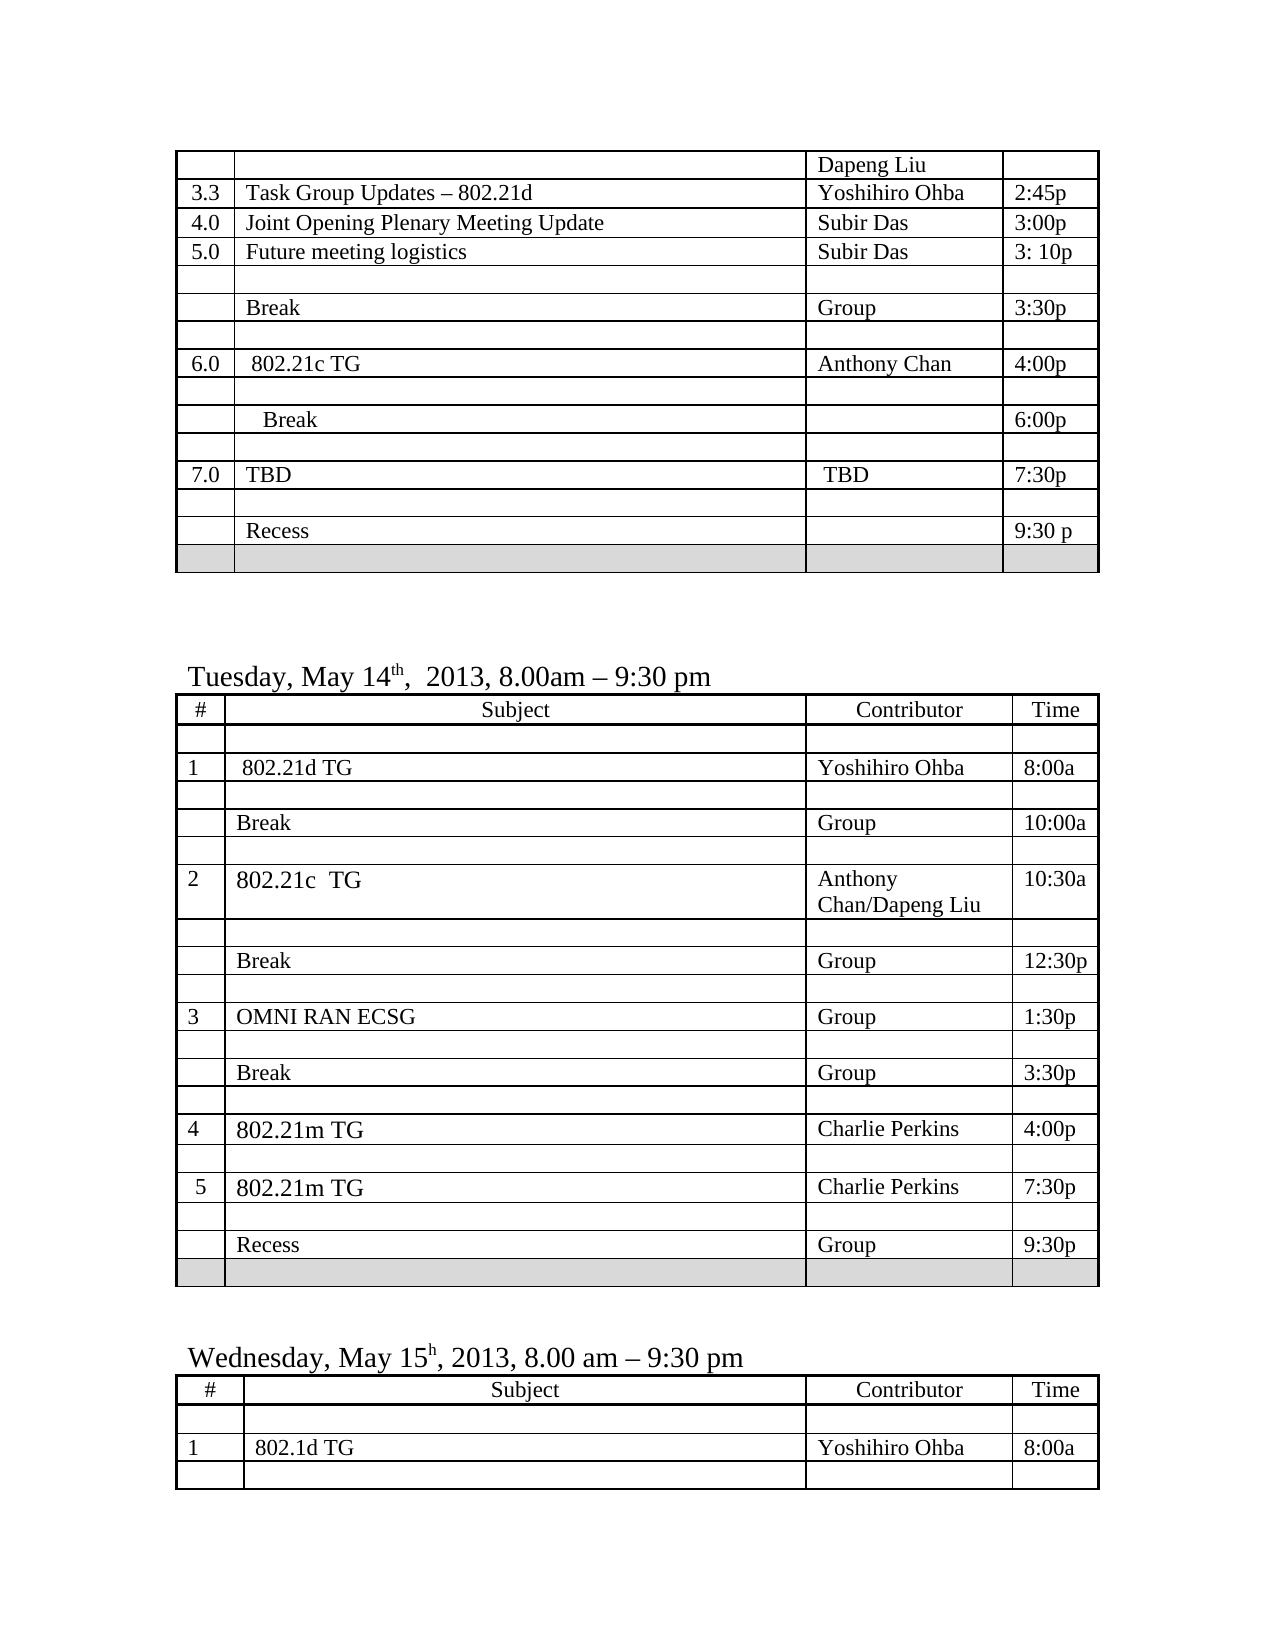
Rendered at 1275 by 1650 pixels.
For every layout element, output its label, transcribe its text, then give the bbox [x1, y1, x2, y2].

table_cell [1013, 1145, 1097, 1172]
table_header # [178, 1377, 243, 1403]
table_cell [245, 1406, 805, 1432]
table_cell [178, 1203, 224, 1230]
table_cell 8:00a [1013, 1434, 1097, 1460]
table_cell [226, 1259, 805, 1286]
table_cell [226, 1145, 805, 1172]
table_cell [235, 378, 805, 404]
table_cell Group [807, 1003, 1012, 1029]
table_cell [1013, 1259, 1097, 1286]
table_cell [1013, 837, 1097, 864]
table_cell [235, 266, 805, 292]
table_cell [1004, 545, 1097, 572]
table_cell [178, 378, 234, 404]
table_cell 7:30p [1013, 1173, 1097, 1202]
table_cell [807, 406, 1002, 432]
table_cell [226, 1203, 805, 1230]
table_cell [807, 726, 1012, 752]
table_cell [178, 726, 224, 752]
table_cell [1004, 322, 1097, 348]
table_cell Break [226, 1059, 805, 1085]
table_cell 3 [178, 1003, 224, 1029]
table_cell [178, 434, 234, 460]
table_cell [807, 322, 1002, 348]
table_cell [1004, 378, 1097, 404]
table_cell 4.0 [178, 209, 234, 237]
table_cell TBD [807, 462, 1002, 488]
table_header Time [1013, 1377, 1097, 1403]
table_cell Task Group Updates – 802.21d [235, 180, 805, 207]
table_cell [178, 1031, 224, 1057]
table_cell Break [235, 294, 805, 320]
table_cell 1:30p [1013, 1003, 1097, 1029]
table_cell [226, 726, 805, 752]
table_cell 6:00p [1004, 406, 1097, 432]
text Wednesday, May 15h, 2013, 8.00 am – 9:30 pm [187, 1340, 1087, 1373]
table_cell [178, 1087, 224, 1113]
table_cell [178, 490, 234, 516]
table_cell [178, 1462, 243, 1488]
table_cell 4:00p [1004, 350, 1097, 376]
table_cell [226, 1087, 805, 1113]
table_cell 10:30a [1013, 865, 1097, 918]
table_cell [1013, 1203, 1097, 1230]
table_cell Yoshihiro Ohba [807, 1434, 1012, 1460]
table_cell Group [807, 294, 1002, 320]
table_cell 10:00a [1013, 810, 1097, 836]
table_cell [1013, 920, 1097, 946]
table_cell [178, 1259, 224, 1286]
table_cell 3:30p [1004, 294, 1097, 320]
table_cell Group [807, 947, 1012, 974]
table_cell [807, 490, 1002, 516]
table_cell [807, 517, 1002, 544]
table_cell Group [807, 1059, 1012, 1085]
table_cell [235, 490, 805, 516]
table_header Contributor [807, 696, 1012, 722]
table_cell Recess [235, 517, 805, 544]
table_cell [807, 378, 1002, 404]
table_cell 3:00p [1004, 209, 1097, 237]
table_cell 5 [178, 1173, 224, 1202]
table_cell [178, 517, 234, 544]
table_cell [235, 152, 805, 178]
table_cell Charlie Perkins [807, 1173, 1012, 1202]
table_cell 12:30p [1013, 947, 1097, 974]
table_cell [178, 947, 224, 974]
table_cell [1013, 726, 1097, 752]
table_cell Joint Opening Plenary Meeting Update [235, 209, 805, 237]
table_cell Group [807, 810, 1012, 836]
table_cell [178, 1406, 243, 1432]
table_cell [1013, 1031, 1097, 1057]
table_cell [807, 266, 1002, 292]
table_cell [235, 545, 805, 572]
table_cell [178, 975, 224, 1002]
table_cell [807, 837, 1012, 864]
table_cell Anthony Chan [807, 350, 1002, 376]
table_cell [807, 1259, 1012, 1286]
table_cell 8:00a [1013, 754, 1097, 780]
table_cell Subir Das [807, 238, 1002, 264]
table_cell [178, 920, 224, 946]
table_cell [226, 975, 805, 1002]
table_cell 1 [178, 754, 224, 780]
table_cell 7:30p [1004, 462, 1097, 488]
table_cell [245, 1462, 805, 1488]
table_cell [807, 434, 1002, 460]
table_cell 9:30p [1013, 1231, 1097, 1258]
table_cell Yoshihiro Ohba [807, 754, 1012, 780]
table_cell OMNI RAN ECSG [226, 1003, 805, 1029]
table_cell [178, 837, 224, 864]
table_header Subject [226, 696, 805, 722]
table_cell [1013, 975, 1097, 1002]
table_cell Subir Das [807, 209, 1002, 237]
table_cell 7.0 [178, 462, 234, 488]
table_cell 4.2 [178, 152, 234, 178]
table_cell [235, 322, 805, 348]
table_cell [1004, 434, 1097, 460]
table_header Subject [245, 1377, 805, 1403]
table_cell 2:45p [1004, 180, 1097, 207]
table_cell Yoshihiro Ohba [807, 180, 1002, 207]
table_cell [807, 782, 1012, 808]
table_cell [807, 152, 1002, 178]
table_cell [807, 1145, 1012, 1172]
table_cell 802.1d TG [245, 1434, 805, 1460]
table_cell TBD [235, 462, 805, 488]
table_cell [1004, 266, 1097, 292]
table_cell 4 [178, 1115, 224, 1144]
table_cell [178, 782, 224, 808]
table_cell 3.3 [178, 180, 234, 207]
table_cell [1013, 1087, 1097, 1113]
table_cell 3:30p [1013, 1059, 1097, 1085]
table_cell [1013, 1406, 1097, 1432]
table_cell [178, 810, 224, 836]
table_cell [235, 434, 805, 460]
table_cell [226, 920, 805, 946]
table_cell [807, 1203, 1012, 1230]
table_cell Break [226, 810, 805, 836]
table_cell [807, 975, 1012, 1002]
table_cell Break [235, 406, 805, 432]
table_cell [178, 1059, 224, 1085]
table_header Contributor [807, 1377, 1012, 1403]
table_cell 6.0 [178, 350, 234, 376]
table_cell [178, 294, 234, 320]
table_cell [226, 837, 805, 864]
table_cell [178, 1145, 224, 1172]
table_cell [1013, 782, 1097, 808]
table_cell [178, 266, 234, 292]
table_cell Anthony Chan/Dapeng Liu [807, 865, 1012, 918]
table_cell [178, 322, 234, 348]
table_cell Group [807, 1231, 1012, 1258]
table_cell 3: 10p [1004, 238, 1097, 264]
table_cell [807, 1462, 1012, 1488]
table_cell [807, 545, 1002, 572]
table_cell 802.21m TG [226, 1115, 805, 1144]
table_cell [807, 1406, 1012, 1432]
table_cell [226, 782, 805, 808]
table_cell [178, 1231, 224, 1258]
table_cell Break [226, 947, 805, 974]
table_cell 4:00p [1013, 1115, 1097, 1144]
table_cell 802.21c TG [226, 865, 805, 918]
table_cell 2 [178, 865, 224, 918]
text Tuesday, May 14th, 2013, 8.00am – 9:30 pm [187, 659, 1087, 693]
table_cell 2:35p [1004, 152, 1097, 178]
table_cell Future meeting logistics [235, 238, 805, 264]
table_header # [178, 696, 224, 722]
table_cell [178, 545, 234, 572]
table_cell 5.0 [178, 238, 234, 264]
table_cell Charlie Perkins [807, 1115, 1012, 1144]
table_cell 802.21c TG [235, 350, 805, 376]
table_cell 802.21d TG [226, 754, 805, 780]
table_cell [807, 1031, 1012, 1057]
table_cell Recess [226, 1231, 805, 1258]
table_cell [1004, 490, 1097, 516]
table_cell [226, 1031, 805, 1057]
table_cell [178, 406, 234, 432]
table_cell 802.21m TG [226, 1173, 805, 1202]
table_cell 9:30 p [1004, 517, 1097, 544]
table_cell [807, 920, 1012, 946]
table_cell 1 [178, 1434, 243, 1460]
table_header Time [1013, 696, 1097, 722]
table_cell [1013, 1462, 1097, 1488]
table_cell [807, 1087, 1012, 1113]
